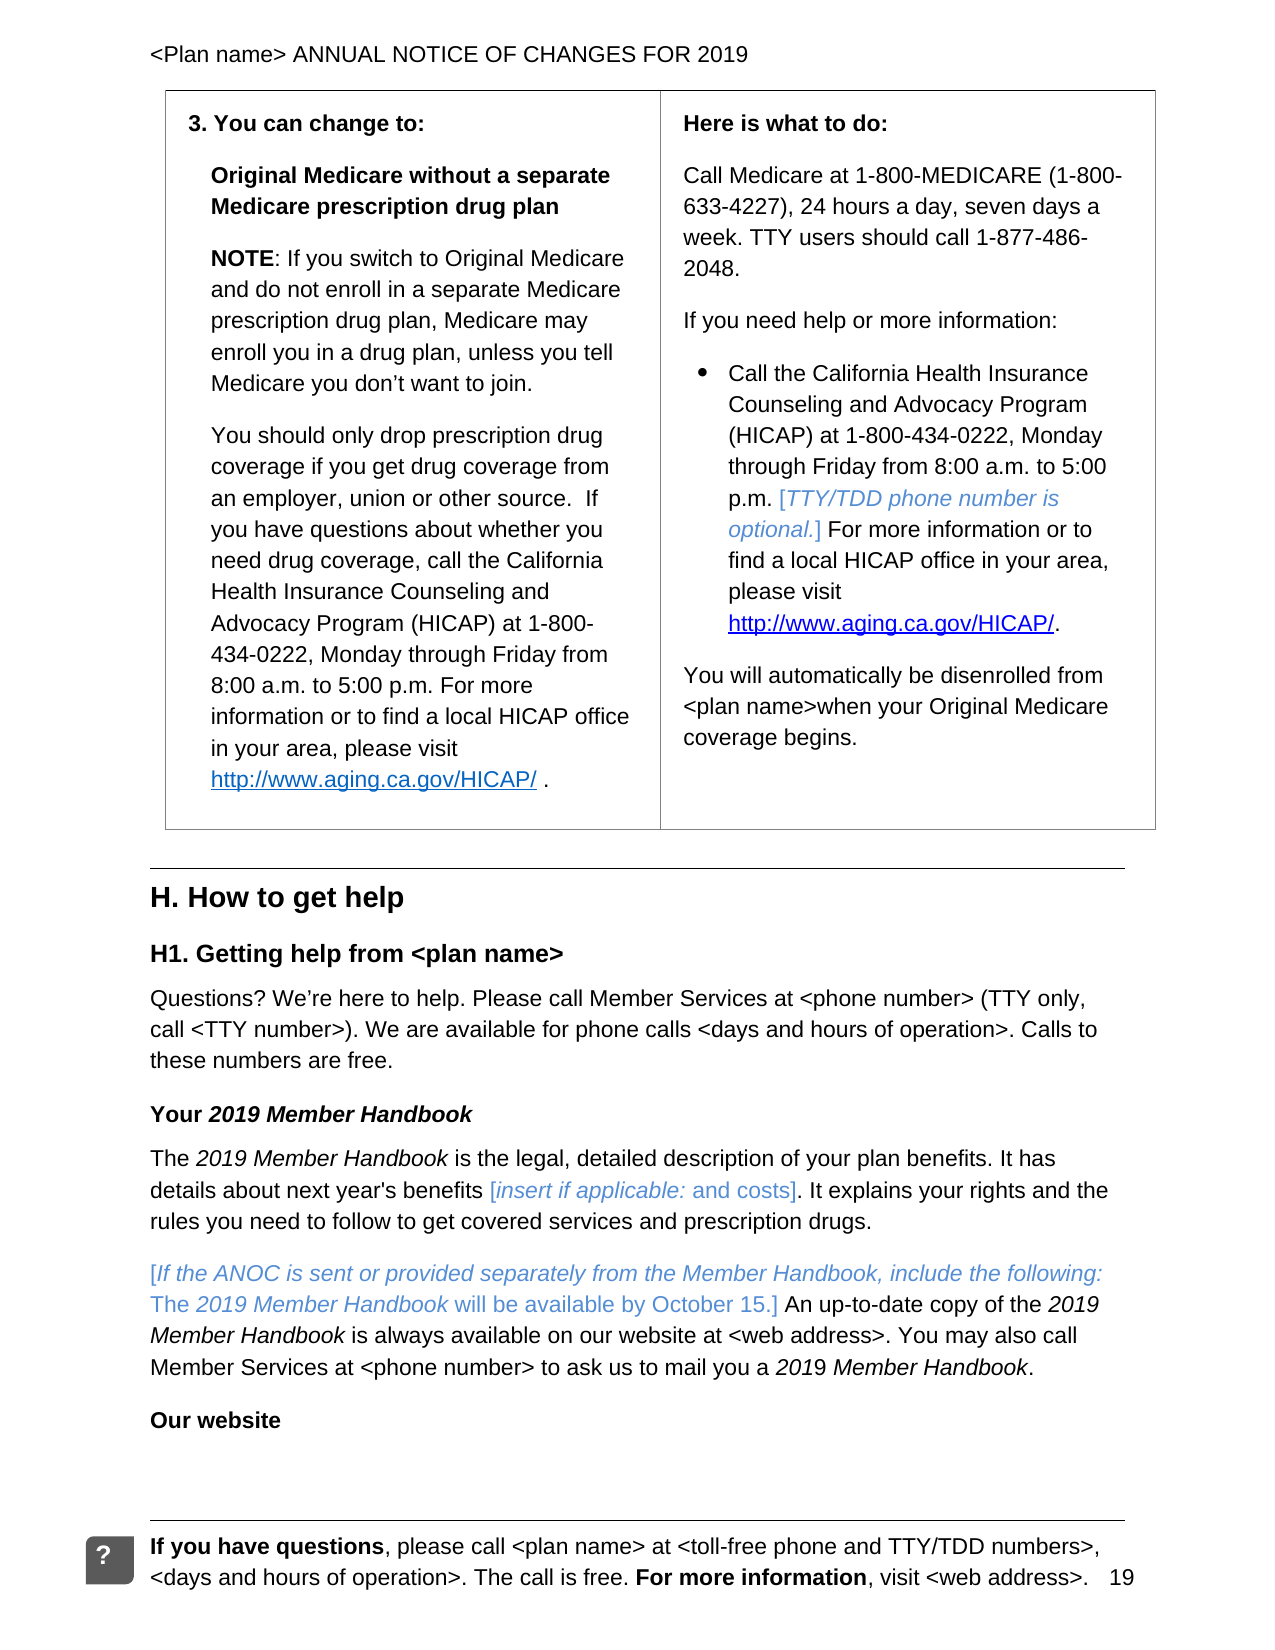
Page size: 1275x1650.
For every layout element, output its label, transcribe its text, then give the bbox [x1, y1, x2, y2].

subtitle H1. Getting help from <plan name> [150, 936, 1050, 969]
text The 2019 Member Handbook is the legal, detailed description of your plan benefits. It has details about next year's benefits [insert if applicable: and costs]. It explains your rights and the rules you need to follow to get covered services and prescription drugs. [150, 1142, 1125, 1236]
subtitle How to get help [150, 869, 1125, 915]
table_cell 3. You can change to: Original Medicare without a separate Medicare prescription drug plan NOTE: If you switch to Original Medicare and do not enroll in a separate Medicare prescription drug plan, Medicare may enroll you in a drug plan, unless you tell Medicare you don’t want to join. You should only drop prescription drug coverage if you get drug coverage from an employer, union or other source. If you have questions about whether you need drug coverage, call the California Health Insurance Counseling and Advocacy Program (HICAP) at 1-800-434-0222, Monday through Friday from 8:00 a.m. to 5:00 p.m. For more information or to find a local HICAP office in your area, please visit http://www.aging.ca.gov/HICAP/ . [166, 91, 660, 829]
text Your 2019 Member Handbook [150, 1096, 1050, 1129]
text Our website [150, 1402, 1050, 1436]
text [If the ANOC is sent or provided separately from the Member Handbook, include the following: The 2019 Member Handbook will be available by October 15.] An up-to-date copy of the 2019 Member Handbook is always available on our website at <web address>. You may also call Member Services at <phone number> to ask us to mail you a 2019 Member Handbook. [150, 1256, 1125, 1381]
text Questions? We’re here to help. Please call Member Services at <phone number> (TTY only, call <TTY number>). We are available for phone calls <days and hours of operation>. Calls to these numbers are free. [150, 981, 1125, 1075]
table_cell Here is what to do: Call Medicare at 1-800-MEDICARE (1-800-633-4227), 24 hours a day, seven days a week. TTY users should call 1-877-486-2048. If you need help or more information: Call the California Health Insurance Counseling and Advocacy Program (HICAP) at 1-800-434-0222, Monday through Friday from 8:00 a.m. to 5:00 p.m. [TTY/TDD phone number is optional.] For more information or to find a local HICAP office in your area, please visit http://www.aging.ca.gov/HICAP/. You will automatically be disenrolled from <plan name>when your Original Medicare coverage begins. [661, 91, 1155, 829]
